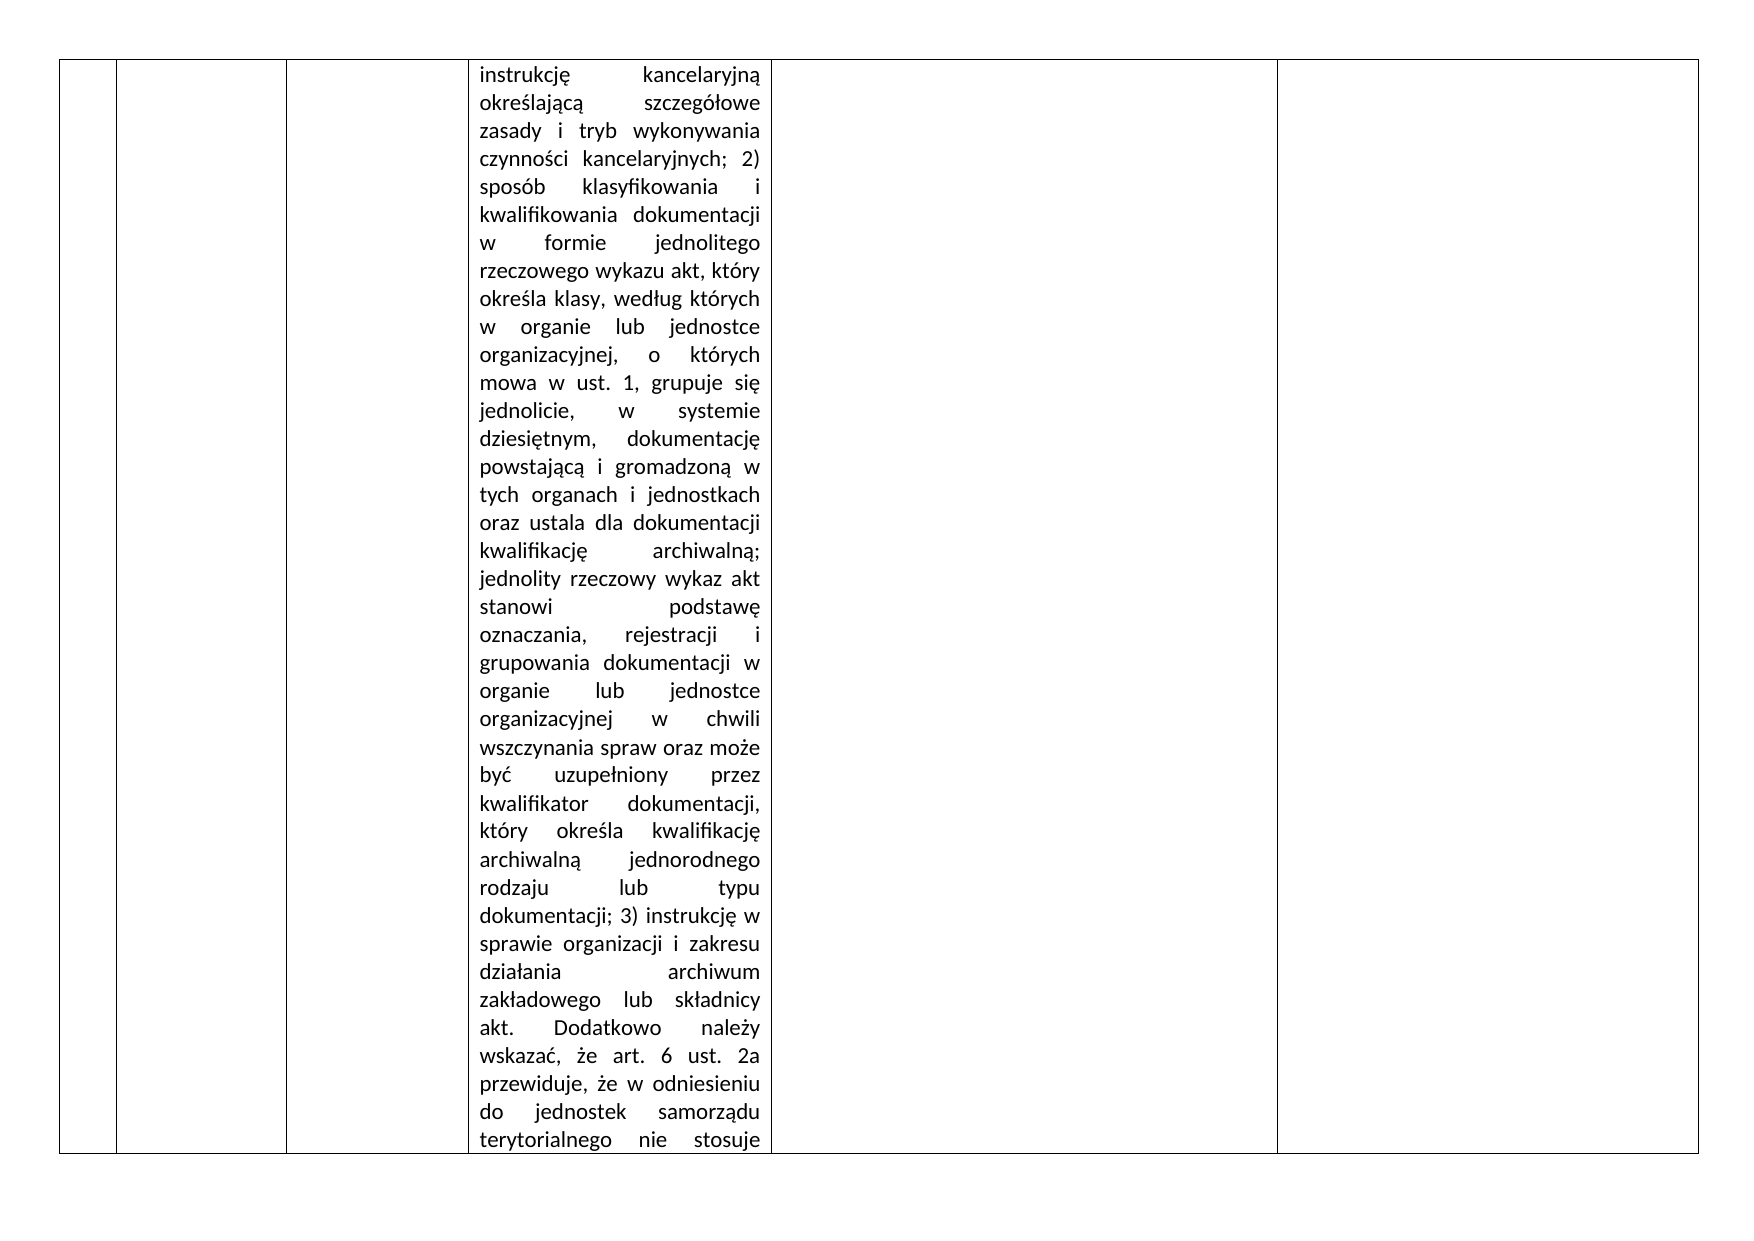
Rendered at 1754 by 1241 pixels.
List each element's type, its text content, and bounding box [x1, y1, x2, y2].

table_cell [1278, 60, 1698, 1153]
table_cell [287, 60, 468, 1153]
table_cell 7 [60, 60, 116, 1153]
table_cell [772, 60, 1277, 1153]
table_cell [117, 60, 286, 1153]
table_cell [469, 60, 771, 1153]
